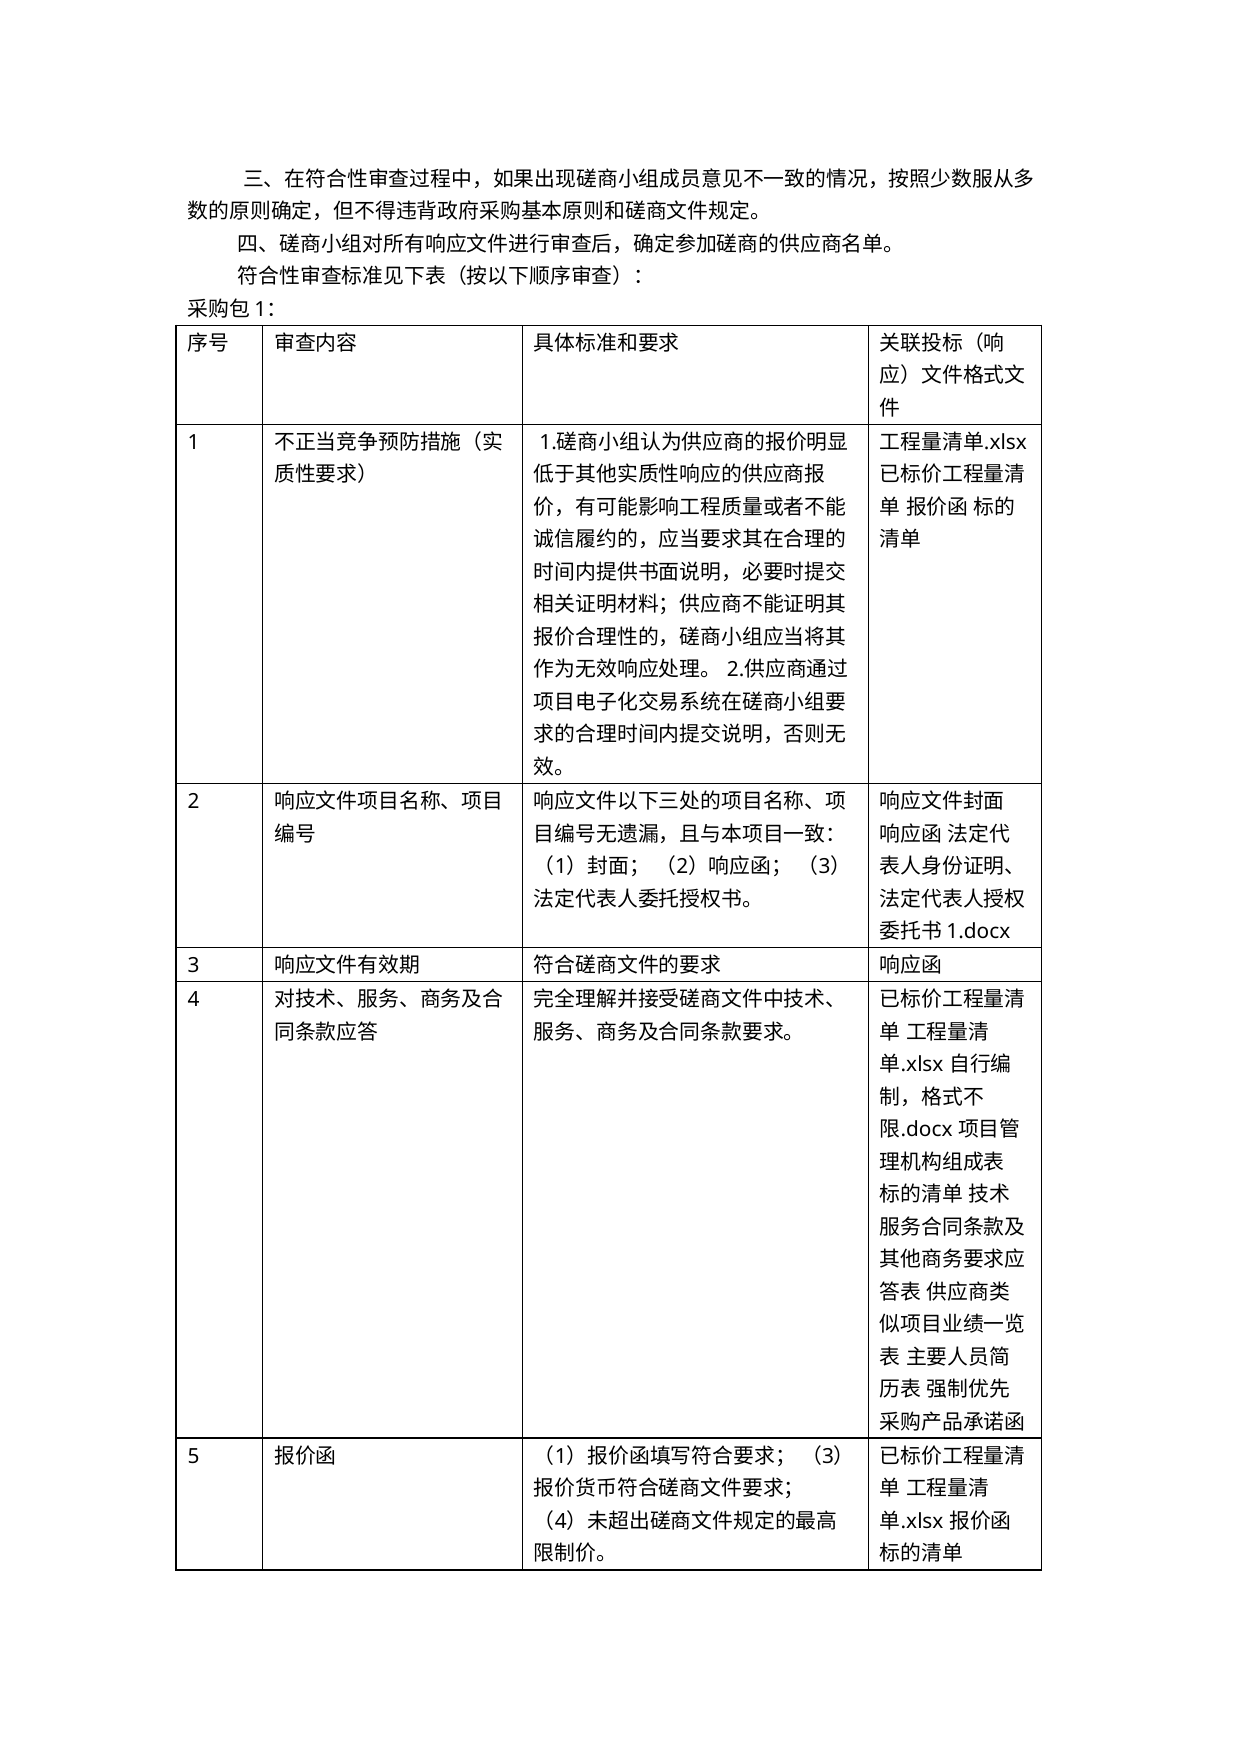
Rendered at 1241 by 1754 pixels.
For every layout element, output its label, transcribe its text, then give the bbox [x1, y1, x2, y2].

table_cell 对技术、服务、商务及合同条款应答 [263, 982, 522, 1437]
text 符合性审查标准见下表（按以下顺序审查）： [187, 259, 1053, 292]
table_header 关联投标（响应）文件格式文件 [869, 326, 1041, 423]
table_cell 3 [177, 948, 262, 981]
table_header 序号 [177, 326, 262, 423]
text 三、在符合性审查过程中，如果出现磋商小组成员意见不一致的情况，按照少数服从多数的原则确定，但不得违背政府采购基本原则和磋商文件规定。 [187, 162, 1053, 227]
text 四、磋商小组对所有响应文件进行审查后，确定参加磋商的供应商名单。 [187, 227, 1053, 259]
table_cell 报价函 [263, 1439, 522, 1569]
table_cell 已标价工程量清单 工程量清单.xlsx 自行编制，格式不限.docx 项目管理机构组成表 标的清单 技术服务合同条款及其他商务要求应答表 供应商类似项目业绩一览表 主要人员简历表 强制优先采购产品承诺函 [869, 982, 1041, 1437]
table_cell 响应文件项目名称、项目编号 [263, 784, 522, 947]
table_cell 符合磋商文件的要求 [523, 948, 868, 981]
table_cell 已标价工程量清单 工程量清单.xlsx 报价函 标的清单 [869, 1439, 1041, 1569]
text 采购包1： [187, 292, 1053, 324]
table_cell 5 [177, 1439, 262, 1569]
table_cell 响应文件以下三处的项目名称、项目编号无遗漏，且与本项目一致： （1）封面； （2）响应函； （3）法定代表人委托授权书。 [523, 784, 868, 947]
table_cell 2 [177, 784, 262, 947]
table_header 审查内容 [263, 326, 522, 423]
table_cell （1）报价函填写符合要求； （3）报价货币符合磋商文件要求； （4）未超出磋商文件规定的最高限制价。 [523, 1439, 868, 1569]
table_cell 1 [177, 425, 262, 783]
table_cell 4 [177, 982, 262, 1437]
table_cell 响应文件封面 响应函 法定代表人身份证明、法定代表人授权委托书1.docx [869, 784, 1041, 947]
table_cell 响应文件有效期 [263, 948, 522, 981]
table_cell 不正当竞争预防措施（实质性要求） [263, 425, 522, 783]
table_cell 响应函 [869, 948, 1041, 981]
table_cell 1.磋商小组认为供应商的报价明显低于其他实质性响应的供应商报价，有可能影响工程质量或者不能诚信履约的，应当要求其在合理的时间内提供书面说明，必要时提交相关证明材料；供应商不能证明其报价合理性的，磋商小组应当将其作为无效响应处理。 2.供应商通过项目电子化交易系统在磋商小组要求的合理时间内提交说明，否则无效。 [523, 425, 868, 783]
table_cell 工程量清单.xlsx 已标价工程量清单 报价函 标的清单 [869, 425, 1041, 783]
table_cell 完全理解并接受磋商文件中技术、服务、商务及合同条款要求。 [523, 982, 868, 1437]
table_header 具体标准和要求 [523, 326, 868, 423]
